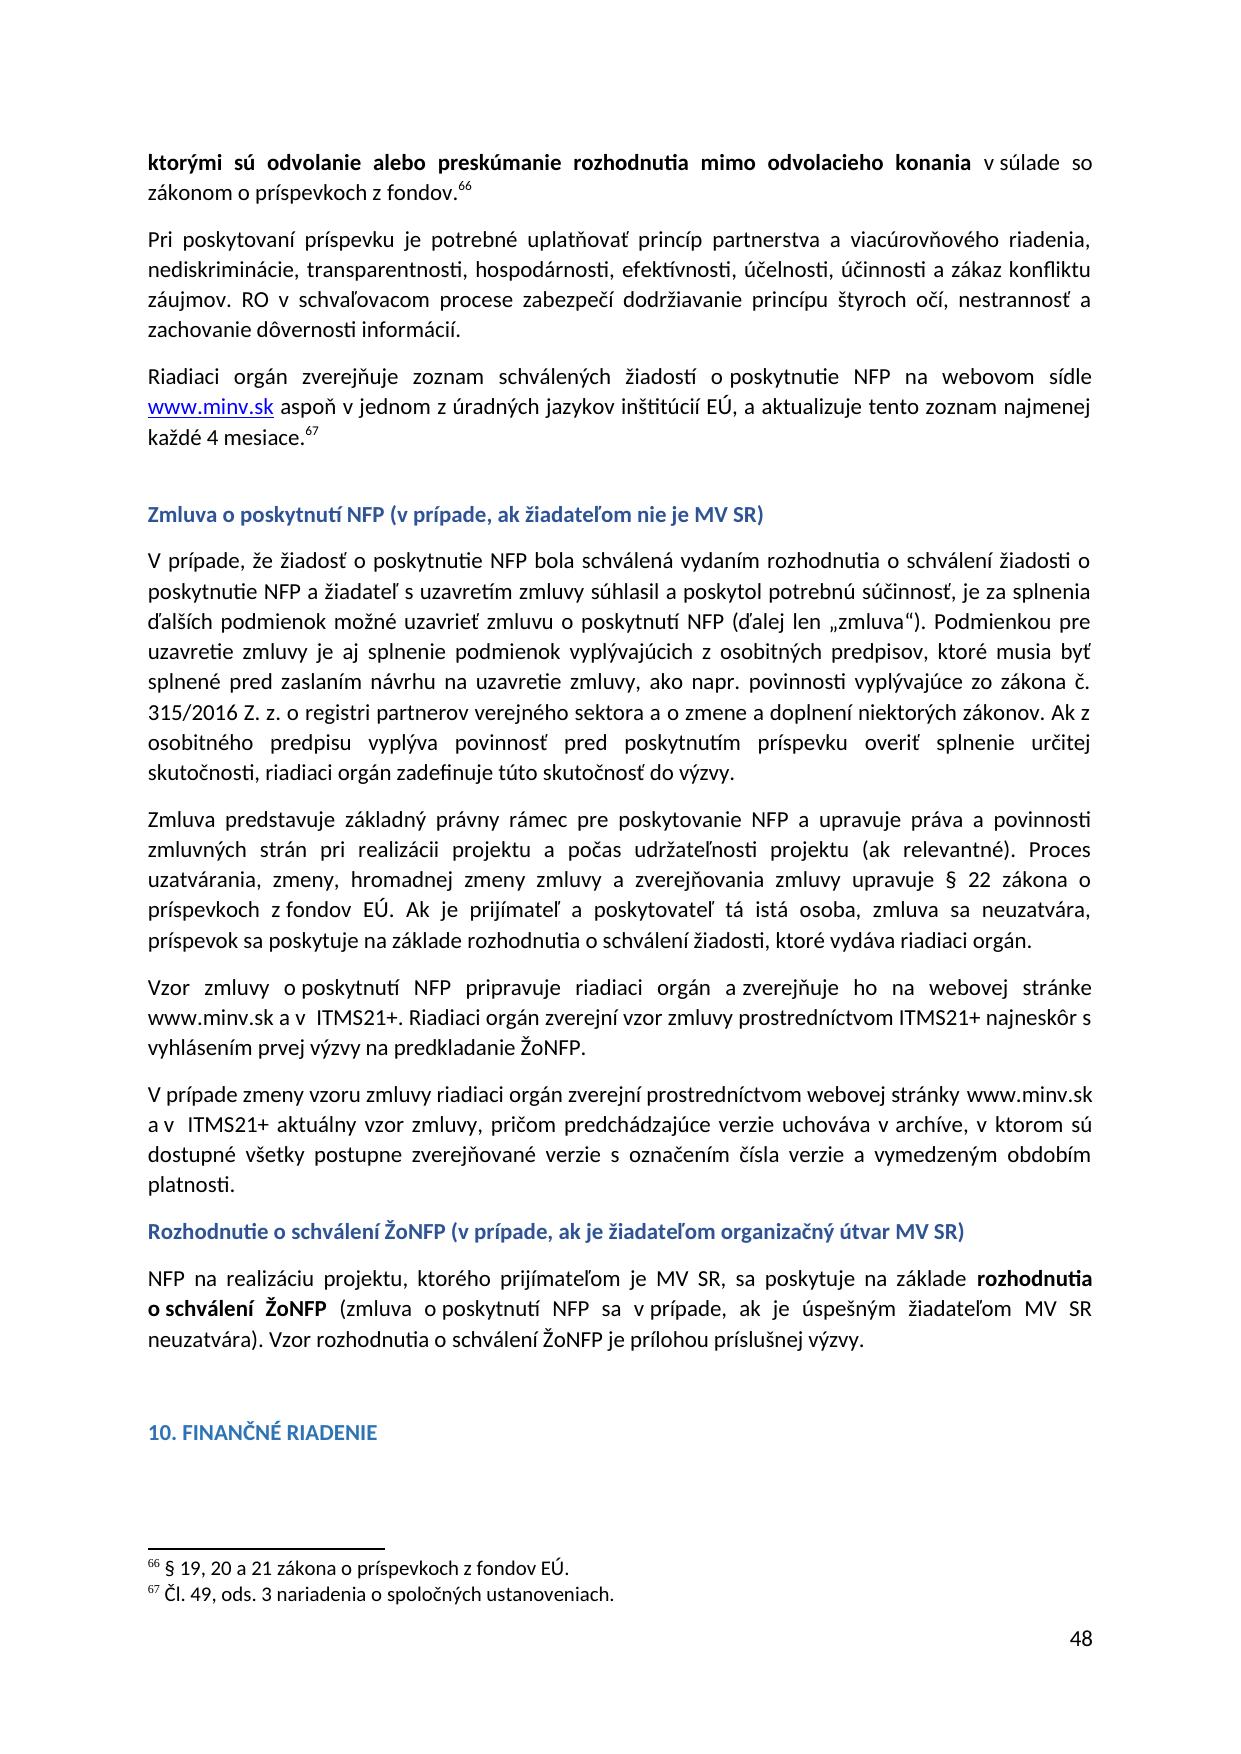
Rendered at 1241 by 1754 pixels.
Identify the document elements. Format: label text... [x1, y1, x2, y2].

text NFP na realizáciu projektu, ktorého prijímateľom je MV SR, sa poskytuje na základe rozhodnutia o schválení ŽoNFP (zmluva o poskytnutí NFP sa v prípade, ak je úspešným žiadateľom MV SR neuzatvára). Vzor rozhodnutia o schválení ŽoNFP je prílohou príslušnej výzvy. [148, 1264, 1093, 1353]
text V prípade zmeny vzoru zmluvy riadiaci orgán zverejní prostredníctvom webovej stránky www.minv.sk a vITMS aktuálny vzor zmluvy, pričom predchádzajúce verzie uchováva v archíve, v ktorom sú dostupné všetky postupne zverejňované verzie s označením čísla verzie a vymedzeným obdobím platnosti. [148, 1080, 1093, 1198]
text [148, 148, 1093, 206]
text Vzor zmluvy o poskytnutí NFP pripravuje riadiaci orgán a zverejňuje ho na webovej stránke www.minv.sk a vITMS. Riadiaci orgán zverejní vzor zmluvy prostredníctvom ITMS najneskôr s vyhlásením prvej výzvy na predkladanie ŽoNFP. [148, 973, 1093, 1061]
text V prípade, že žiadosť o poskytnutie NFP bola schválená vydaním rozhodnutia o schválení žiadosti o poskytnutie NFP a žiadateľ s uzavretím zmluvy súhlasil a poskytol potrebnú súčinnosť, je za splnenia ďalších podmienok možné uzavrieť zmluvu o poskytnutí NFP (ďalej len „zmluva“). Podmienkou pre uzavretie zmluvy je aj splnenie podmienok vyplývajúcich z osobitných predpisov, ktoré musia byť splnené pred zaslaním návrhu na uzavretie zmluvy, ako napr. povinnosti vyplývajúce zo zákona č. 315/2016 Z. z. o registri partnerov verejného sektora a o zmene a doplnení niektorých zákonov. Ak z osobitného predpisu vyplýva povinnosť pred poskytnutím príspevku overiť splnenie určitej skutočnosti, riadiaci orgán zadefinuje túto skutočnosť do výzvy. [148, 547, 1093, 786]
text Zmluva o poskytnutí NFP (v prípade, ak žiadateľom nie je MV SR) [148, 500, 1093, 528]
subtitle 10. Finančné riadenie [148, 1418, 1093, 1446]
text Pri poskytovaní príspevku je potrebné uplatňovať princíp partnerstva a viacúrovňového riadenia, nediskriminácie, transparentnosti, hospodárnosti, efektívnosti, účelnosti, účinnosti a zákaz konfliktu záujmov. RO v schvaľovacom procese zabezpečí dodržiavanie princípu štyroch očí, nestrannosť a zachovanie dôvernosti informácií. [148, 225, 1093, 343]
text Rozhodnutie o schválení ŽoNFP (v prípade, ak je žiadateľom organizačný útvar MV SR) [148, 1217, 1093, 1245]
text Zmluva predstavuje základný právny rámec pre poskytovanie NFP a upravuje práva a povinnosti zmluvných strán pri realizácii projektu a počas udržateľnosti projektu (ak relevantné). Proces uzatvárania, zmeny, hromadnej zmeny zmluvy a zverejňovania zmluvy upravuje § 22 zákona o príspevkoch z fondov EÚ. Ak je prijímateľ a poskytovateľ tá istá osoba, zmluva sa neuzatvára, príspevok sa poskytuje na základe rozhodnutia o schválení žiadosti, ktoré vydáva riadiaci orgán. [148, 805, 1093, 954]
text Riadiaci orgán zverejňuje zoznam schválených žiadostí o poskytnutie NFP na webovom sídle www.minv.sk aspoň v jednom z úradných jazykov inštitúcií EÚ, a aktualizuje tento zoznam najmenej každé 4 mesiace. [148, 362, 1093, 451]
